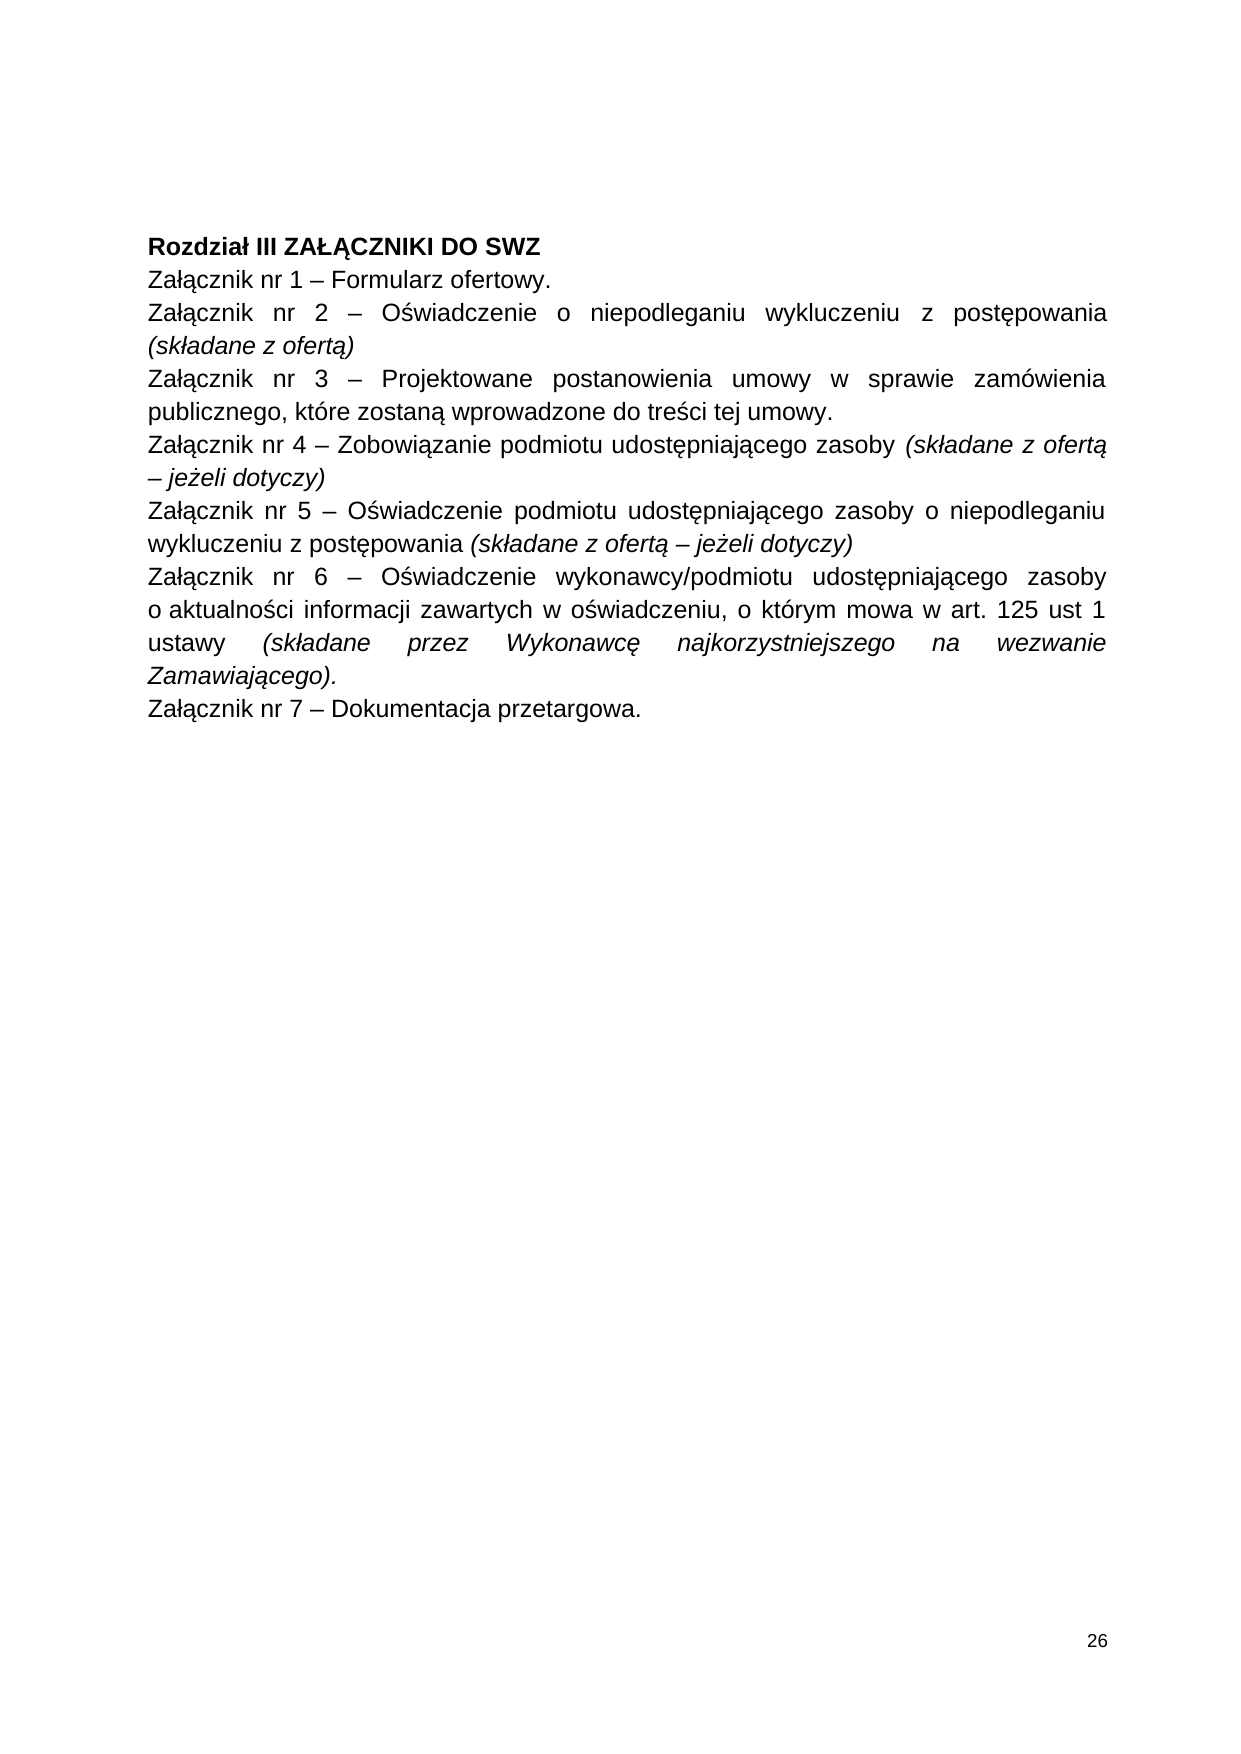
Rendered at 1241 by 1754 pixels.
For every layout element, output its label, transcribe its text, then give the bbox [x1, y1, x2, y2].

subtitle Załącznik nr 2 – Oświadczenie o niepodleganiu wykluczeniu z postępowania (składane z ofertą) [148, 298, 1107, 360]
subtitle Załącznik nr 3 – Projektowane postanowienia umowy w sprawie zamówienia publicznego, które zostaną wprowadzone do treści tej umowy. [148, 364, 1107, 426]
text Załącznik nr 7 – Dokumentacja przetargowa. [148, 694, 1107, 723]
text Załącznik nr 4 – Zobowiązanie podmiotu udostępniającego zasoby (składane z ofertą – jeżeli dotyczy) [148, 430, 1107, 492]
subtitle Załącznik nr 5 – Oświadczenie podmiotu udostępniającego zasoby o niepodleganiu wykluczeniu z postępowania (składane z ofertą – jeżeli dotyczy) [148, 496, 1107, 558]
text Załącznik nr 6 – Oświadczenie wykonawcy/podmiotu udostępniającego zasoby o aktualności informacji zawartych w oświadczeniu, o którym mowa w art. 125 ust 1 ustawy (składane przez Wykonawcę najkorzystniejszego na wezwanie Zamawiającego). [148, 562, 1107, 690]
subtitle Rozdział III ZAŁĄCZNIKI DO SWZ [148, 232, 1107, 261]
subtitle Załącznik nr 1 – Formularz ofertowy. [148, 265, 1107, 294]
